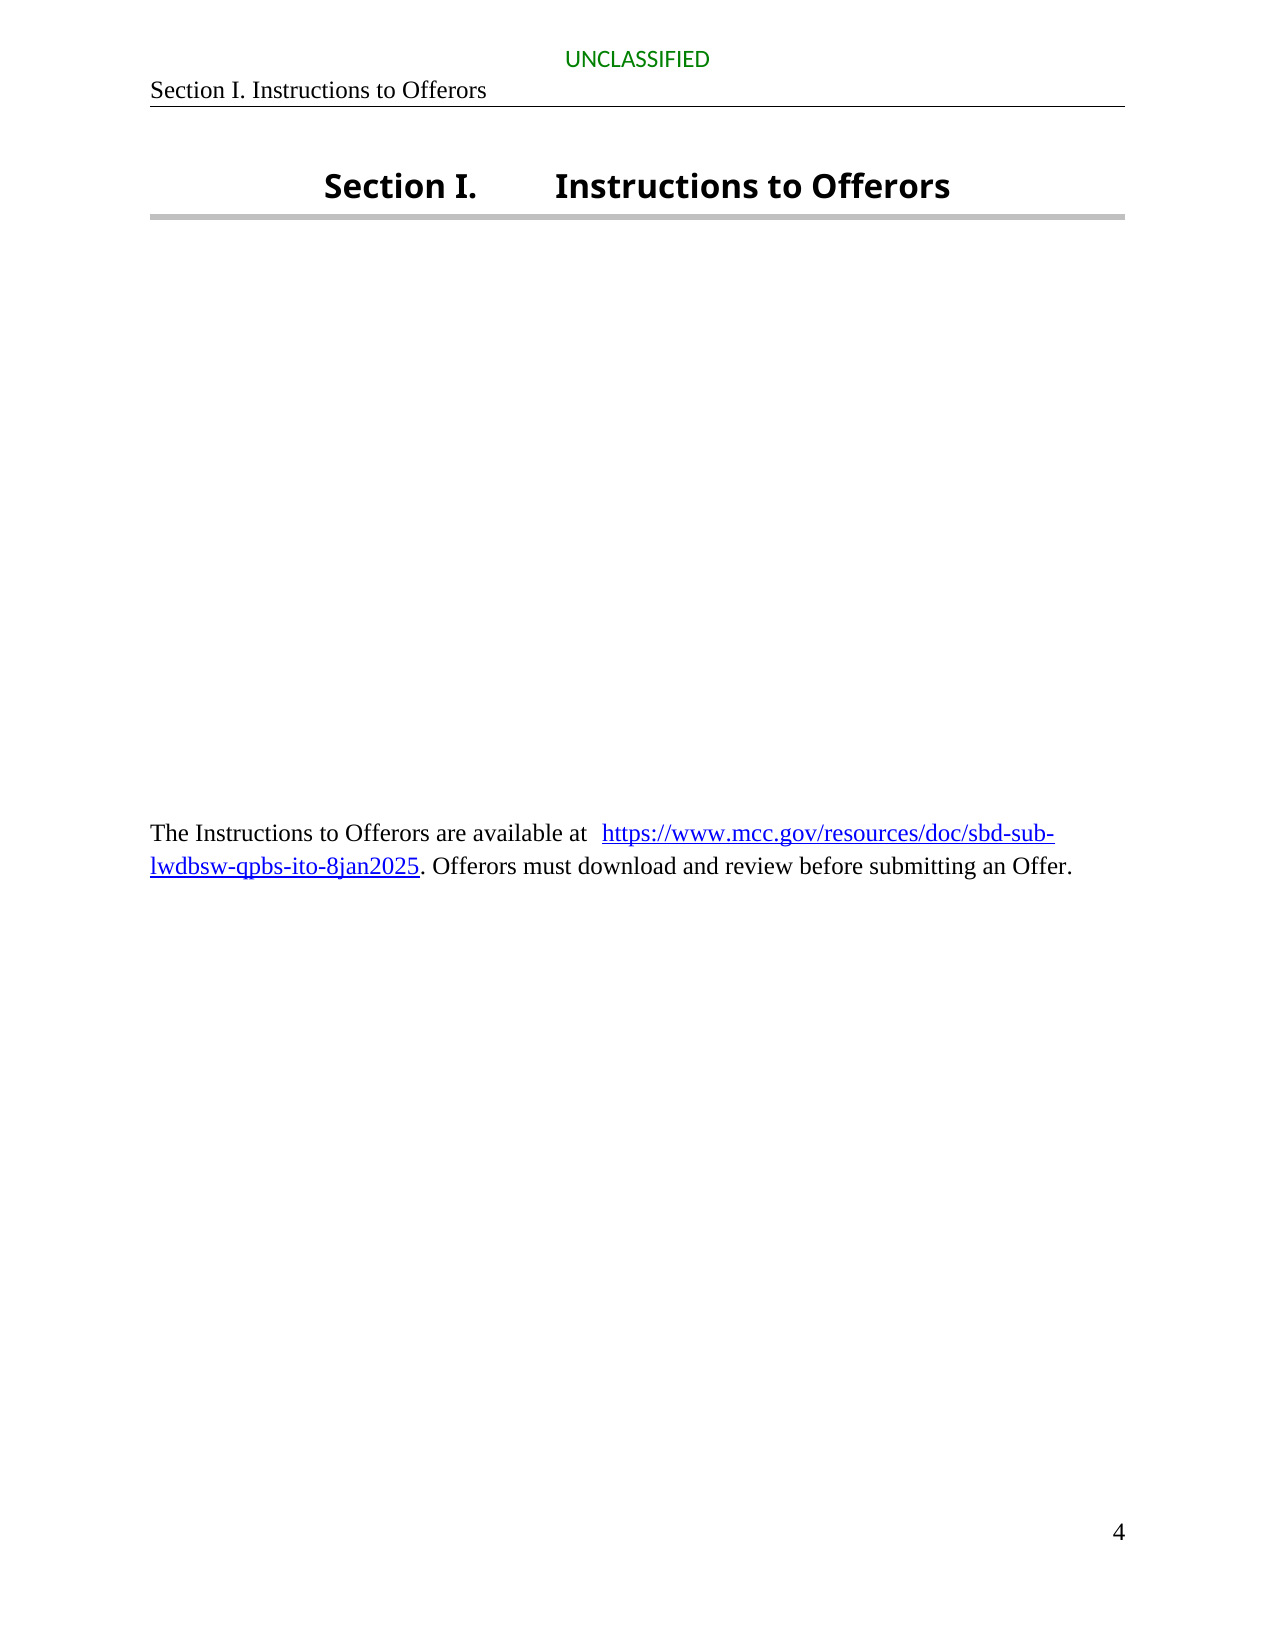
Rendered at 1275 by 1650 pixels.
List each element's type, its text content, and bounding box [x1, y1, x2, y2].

text The Instructions to Offerors are available at https://www.mcc.gov/resources/doc/sbd-sub-lwdbsw-qpbs-ito-8jan2025. Offerors must download and review before submitting an Offer. [150, 818, 1125, 880]
subtitle Section I. Instructions to Offerors [150, 162, 1125, 214]
